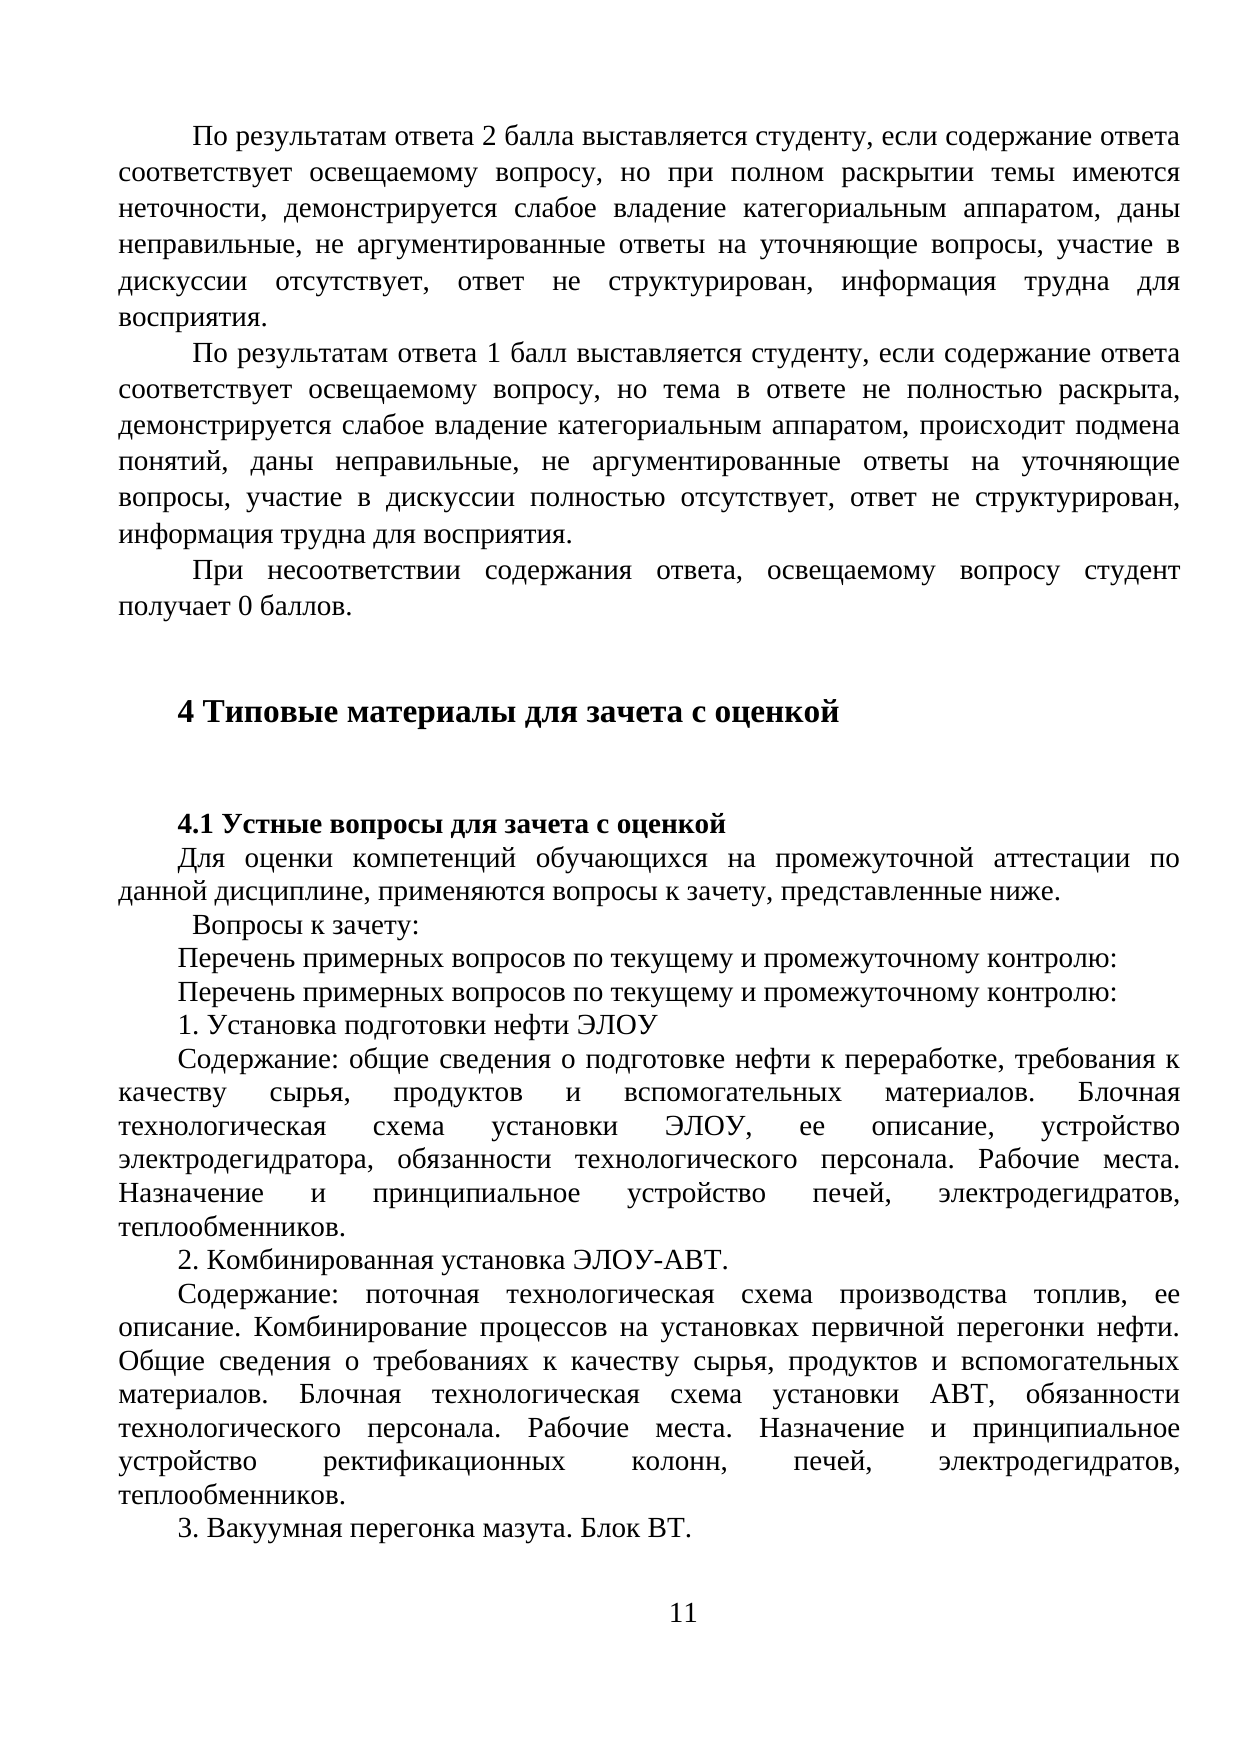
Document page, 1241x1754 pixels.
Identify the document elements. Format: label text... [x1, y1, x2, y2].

text Содержание: поточная технологическая схема производства топлив, ее описание. Комбинирование процессов на установках первичной перегонки нефти. Общие сведения о требованиях к качеству сырья, продуктов и вспомогательных материалов. Блочная технологическая схема установки АВТ, обязанности технологического персонала. Рабочие места. Назначение и принципиальное устройство ректификационных колонн, печей, электродегидратов, теплообменников. [118, 1276, 1181, 1511]
text Содержание: общие сведения о подготовке нефти к переработке, требования к качеству сырья, продуктов и вспомогательных материалов. Блочная технологическая схема установки ЭЛОУ, ее описание, устройство электродегидратора, обязанности технологического персонала. Рабочие места. Назначение и принципиальное устройство печей, электродегидратов, теплообменников. [118, 1041, 1181, 1242]
text Для оценки компетенций обучающихся на промежуточной аттестации по данной дисциплине, применяются вопросы к зачету, представленные ниже. [118, 840, 1181, 907]
text 4.1 Устные вопросы для зачета с оценкой [118, 806, 1181, 840]
text Вопросы к зачету: [118, 907, 1181, 940]
text Перечень примерных вопросов по текущему и промежуточному контролю: [118, 974, 1181, 1007]
text Перечень примерных вопросов по текущему и промежуточному контролю: [118, 940, 1181, 974]
text По результатам ответа 1 балл выставляется студенту, если содержание ответа соответствует освещаемому вопросу, но тема в ответе не полностью раскрыта, демонстрируется слабое владение категориальным аппаратом, происходит подмена понятий, даны неправильные, не аргументированные ответы на уточняющие вопросы, участие в дискуссии полностью отсутствует, ответ не структурирован, информация трудна для восприятия. [118, 335, 1181, 549]
text 4 Типовые материалы для зачета с оценкой [118, 691, 1181, 729]
text 3. Вакуумная перегонка мазута. Блок ВТ. [118, 1511, 1181, 1544]
text При несоответствии содержания ответа, освещаемому вопросу студент получает 0 баллов. [118, 552, 1181, 622]
text 1. Установка подготовки нефти ЭЛОУ [118, 1007, 1181, 1041]
text 2. Комбинированная установка ЭЛОУ-АВТ. [118, 1242, 1181, 1276]
text По результатам ответа 2 балла выставляется студенту, если содержание ответа соответствует освещаемому вопросу, но при полном раскрытии темы имеются неточности, демонстрируется слабое владение категориальным аппаратом, даны неправильные, не аргументированные ответы на уточняющие вопросы, участие в дискуссии отсутствует, ответ не структурирован, информация трудна для восприятия. [118, 118, 1181, 332]
